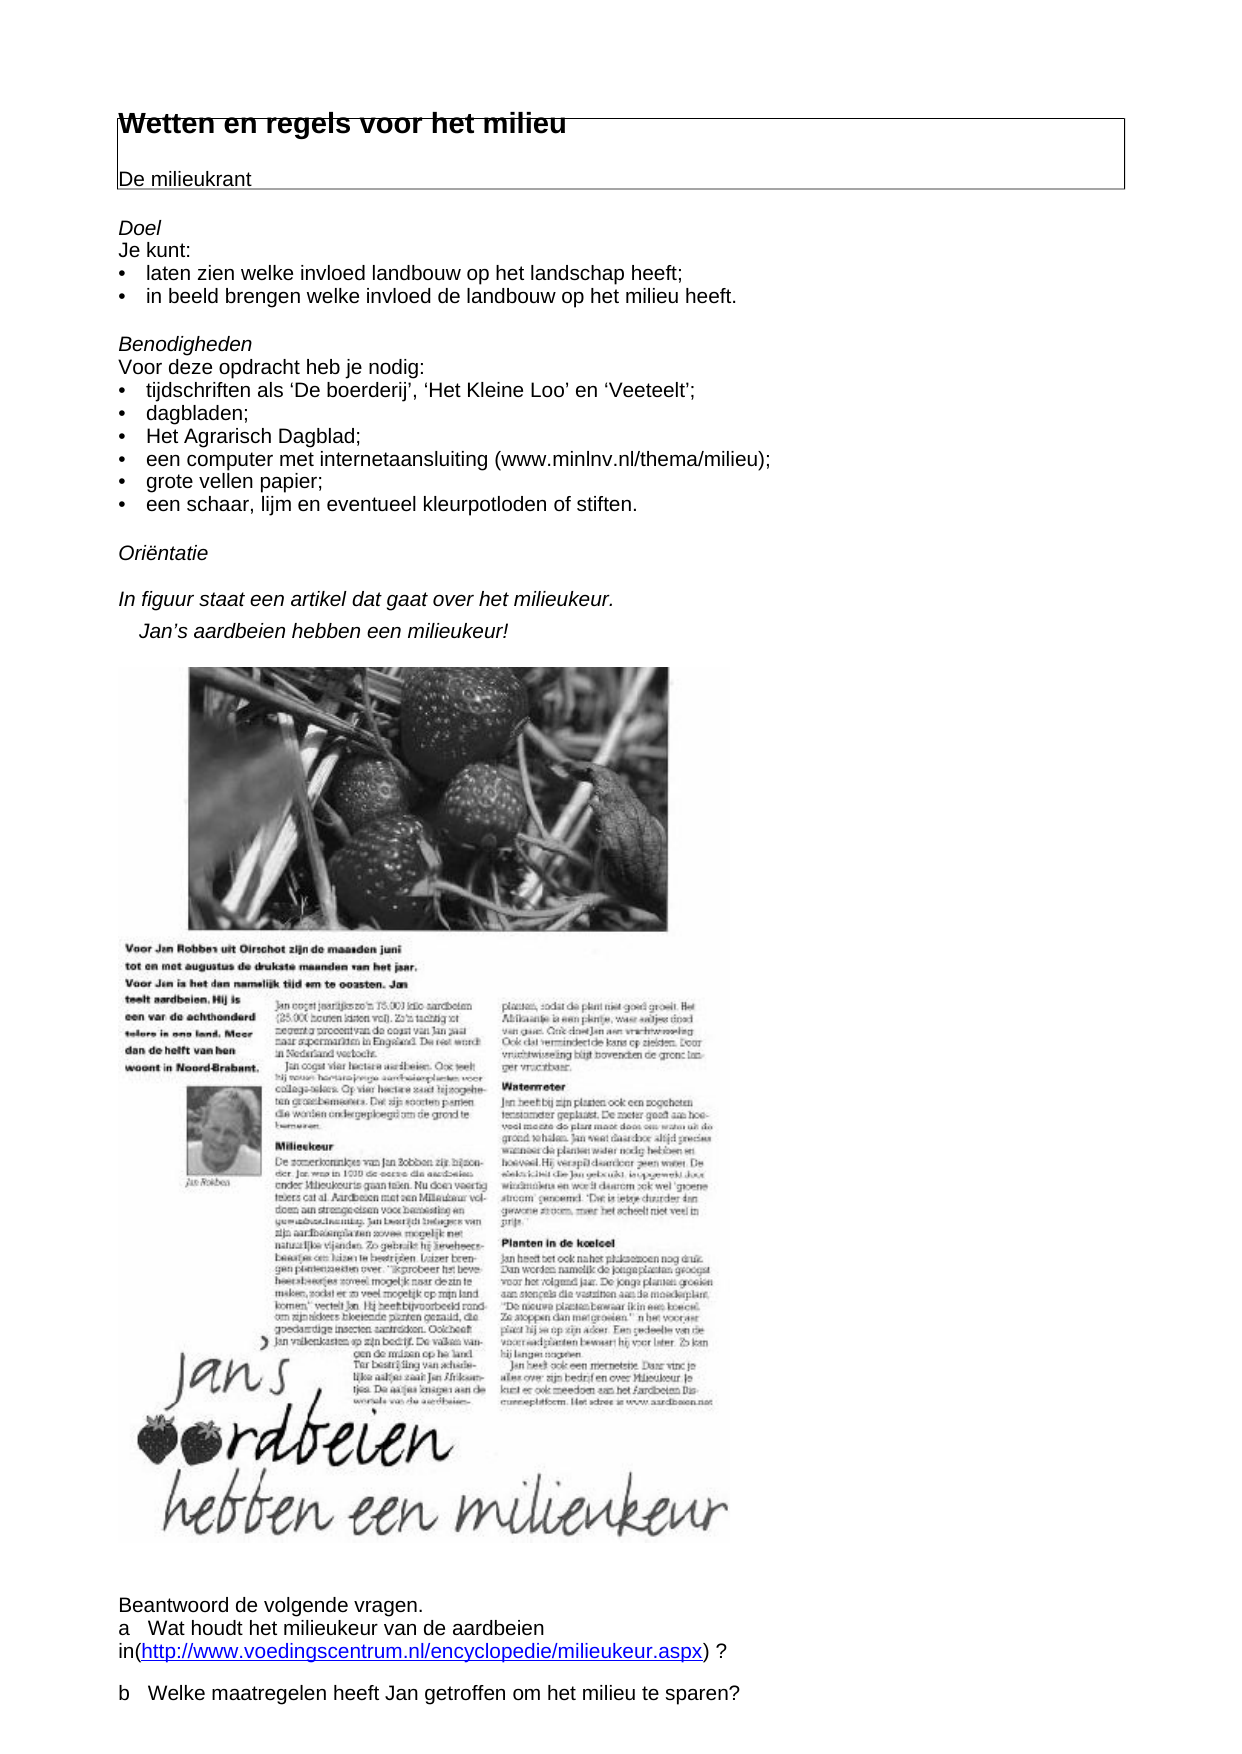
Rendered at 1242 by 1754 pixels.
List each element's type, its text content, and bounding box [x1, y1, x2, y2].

text • laten zien welke invloed landbouw op het landschap heeft; [118, 262, 1137, 285]
text a Wat houdt het milieukeur van de aardbeien in(http://www.voedingscentrum.nl/encyclopedie/milieukeur.aspx) ? [118, 1617, 1137, 1663]
text De milieukrant [118, 167, 1137, 191]
text Voor deze opdracht heb je nodig: [118, 356, 1137, 379]
picture [118, 667, 731, 1543]
text • Het Agrarisch Dagblad; [118, 425, 1137, 448]
text • in beeld brengen welke invloed de landbouw op het milieu heeft. [118, 285, 1137, 308]
text Oriëntatie [118, 540, 1137, 564]
text Beantwoord de volgende vragen. [118, 1596, 1137, 1617]
text • grote vellen papier; [118, 471, 1137, 493]
text b Welke maatregelen heeft Jan getroffen om het milieu te sparen? [118, 1684, 1137, 1704]
text • tijdschriften als ‘De boerderij’, ‘Het Kleine Loo’ en ‘Veeteelt’; [118, 379, 1137, 402]
text Wetten en regels voor het milieu [118, 106, 1137, 140]
text In figuur staat een artikel dat gaat over het milieukeur. [118, 588, 1137, 611]
text • een computer met internetaansluiting (www.minlnv.nl/thema/milieu); [118, 448, 1137, 471]
text • een schaar, lijm en eventueel kleurpotloden of stiften. [118, 493, 1137, 516]
text Doel [118, 215, 1137, 239]
text Benodigheden [118, 332, 1137, 356]
text • dagbladen; [118, 402, 1137, 425]
text Je kunt: [118, 239, 1137, 262]
text Jan’s aardbeien hebben een milieukeur! [139, 619, 1137, 643]
